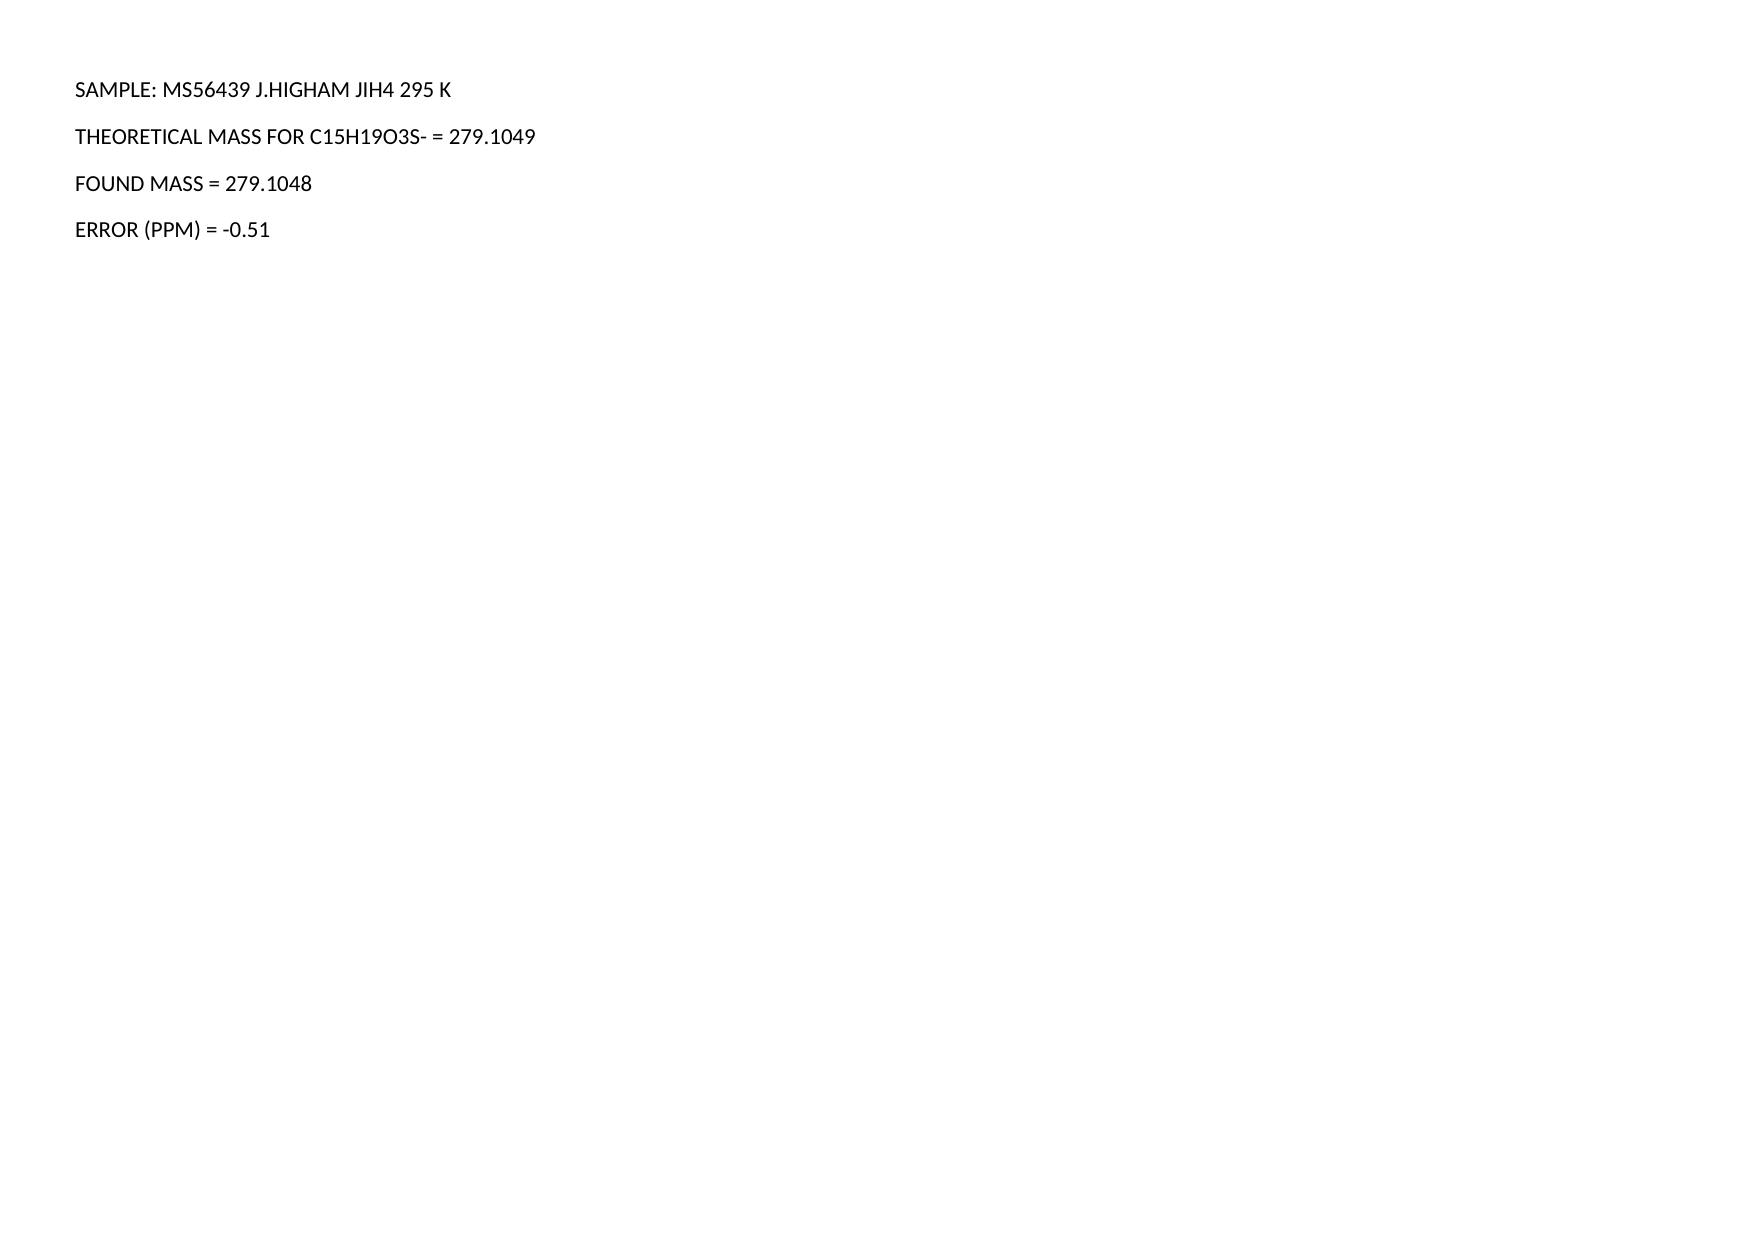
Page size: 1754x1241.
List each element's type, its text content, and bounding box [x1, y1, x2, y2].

text FOUND MASS = 279.1048 [75, 169, 1679, 197]
text THEORETICAL MASS FOR C15H19O3S- = 279.1049 [75, 122, 1679, 150]
text SAMPLE: MS56439 J.HIGHAM JIH4 295 K [75, 75, 1679, 103]
text ERROR (PPM) = -0.51 [75, 216, 1679, 244]
